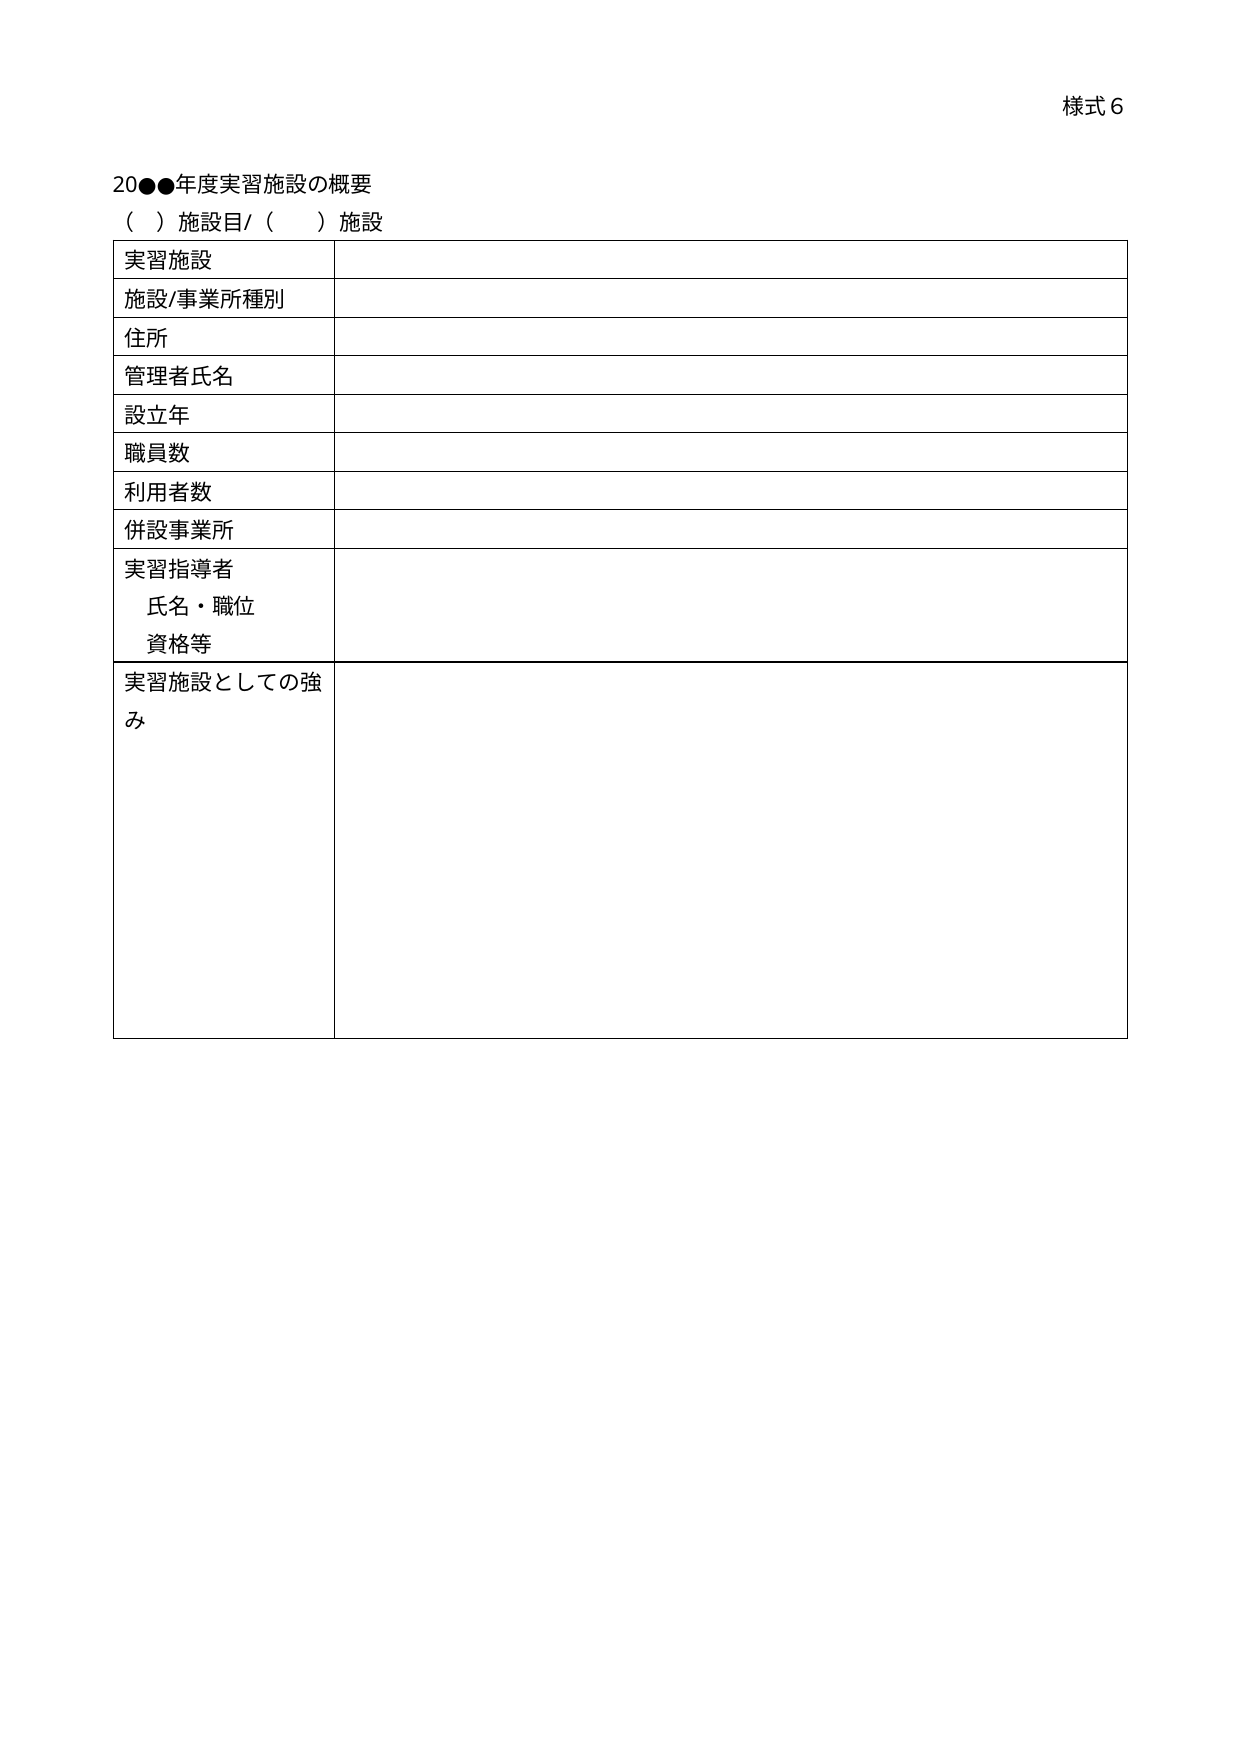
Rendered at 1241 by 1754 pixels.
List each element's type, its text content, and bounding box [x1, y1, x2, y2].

table_cell 実習指導者 氏名・職位 資格等 [114, 549, 334, 661]
text （ ）施設目/（ ）施設 [112, 202, 1128, 239]
table_cell 実習施設としての強み [114, 663, 334, 1037]
table_cell [335, 549, 1127, 661]
table_cell [335, 472, 1127, 509]
table_cell 併設事業所 [114, 510, 334, 548]
table_cell 管理者氏名 [114, 356, 334, 394]
table_cell [335, 318, 1127, 355]
table_header [335, 241, 1127, 278]
text 20年度実習施設の概要 [112, 164, 1128, 202]
table_cell [335, 510, 1127, 548]
table_cell [335, 279, 1127, 317]
table_cell [335, 433, 1127, 471]
table_cell 利用者数 [114, 472, 334, 509]
table_cell 職員数 [114, 433, 334, 471]
table_cell 施設/事業所種別 [114, 279, 334, 317]
table_cell [335, 356, 1127, 394]
table_cell [335, 663, 1127, 1037]
table_cell 住所 [114, 318, 334, 355]
table_cell 設立年 [114, 395, 334, 432]
table_cell [335, 395, 1127, 432]
table_header 実習施設 [114, 241, 334, 278]
